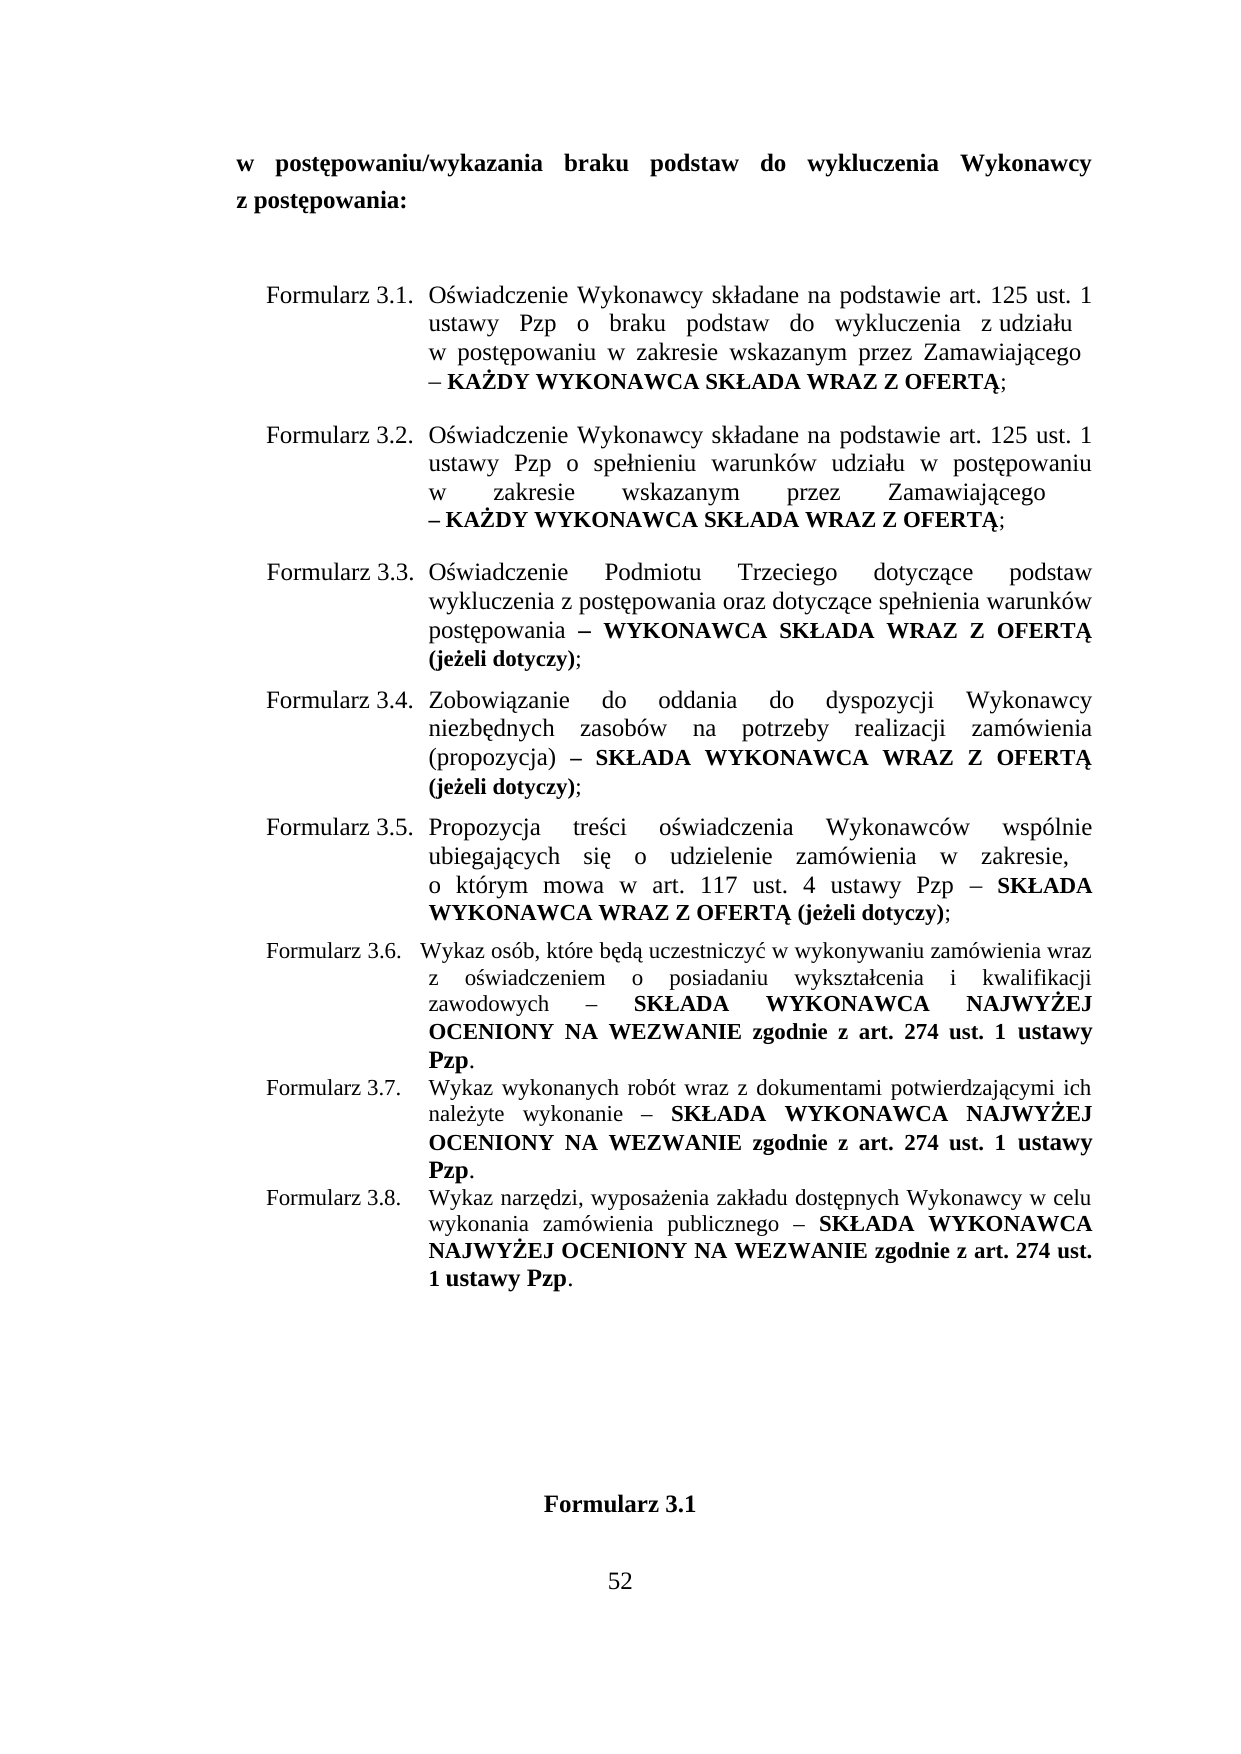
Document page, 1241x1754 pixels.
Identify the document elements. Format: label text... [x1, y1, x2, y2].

text Formularz 3.3. Oświadczenie Podmiotu Trzeciego dotyczące podstaw wykluczenia z postępowania oraz dotyczące spełnienia warunków postępowania – WYKONAWCA SKŁADA WRAZ Z OFERTĄ (jeżeli dotyczy); [148, 557, 1093, 672]
text Formularz 3.8. Wykaz narzędzi, wyposażenia zakładu dostępnych Wykonawcy w celu wykonania zamówienia publicznego – SKŁADA WYKONAWCA NAJWYŻEJ OCENIONY NA WEZWANIE zgodnie z art. 274 ust. 1 ustawy Pzp. [266, 1184, 1093, 1292]
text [236, 148, 1093, 214]
text Formularz 3.5. Propozycja treści oświadczenia Wykonawców wspólnie ubiegających się o udzielenie zamówienia w zakresie, o którym mowa w art. 117 ust. 4 ustawy Pzp – SKŁADA WYKONAWCA WRAZ Z OFERTĄ (jeżeli dotyczy); [266, 812, 1093, 925]
text Formularz 3.7. Wykaz wykonanych robót wraz z dokumentami potwierdzającymi ich należyte wykonanie – SKŁADA WYKONAWCA NAJWYŻEJ OCENIONY NA WEZWANIE zgodnie z art. 274 ust. 1 ustawy Pzp. [266, 1074, 1093, 1184]
text Formularz 3.6. Wykaz osób, które będą uczestniczyć w wykonywaniu zamówienia wraz z oświadczeniem o posiadaniu wykształcenia i kwalifikacji zawodowych – SKŁADA WYKONAWCA NAJWYŻEJ OCENIONY NA WEZWANIE zgodnie z art. 274 ust. 1 ustawy Pzp. [266, 937, 1093, 1074]
text Formularz 3.2. Oświadczenie Wykonawcy składane na podstawie art. 125 ust. 1 ustawy Pzp o spełnieniu warunków udziału w postępowaniu w zakresie wskazanym przez Zamawiającego – KAŻDY WYKONAWCA SKŁADA WRAZ Z OFERTĄ; [266, 420, 1093, 532]
text Formularz 3.1. Oświadczenie Wykonawcy składane na podstawie art. 125 ust. 1 ustawy Pzp o braku podstaw do wykluczenia z udziału w postępowaniu w zakresie wskazanym przez Zamawiającego – KAŻDY WYKONAWCA SKŁADA WRAZ Z OFERTĄ; [266, 280, 1093, 395]
text Formularz 3.4. Zobowiązanie do oddania do dyspozycji Wykonawcy niezbędnych zasobów na potrzeby realizacji zamówienia (propozycja) – SKŁADA WYKONAWCA WRAZ Z OFERTĄ (jeżeli dotyczy); [266, 685, 1093, 800]
text Formularz 3.1 [148, 1489, 1093, 1518]
